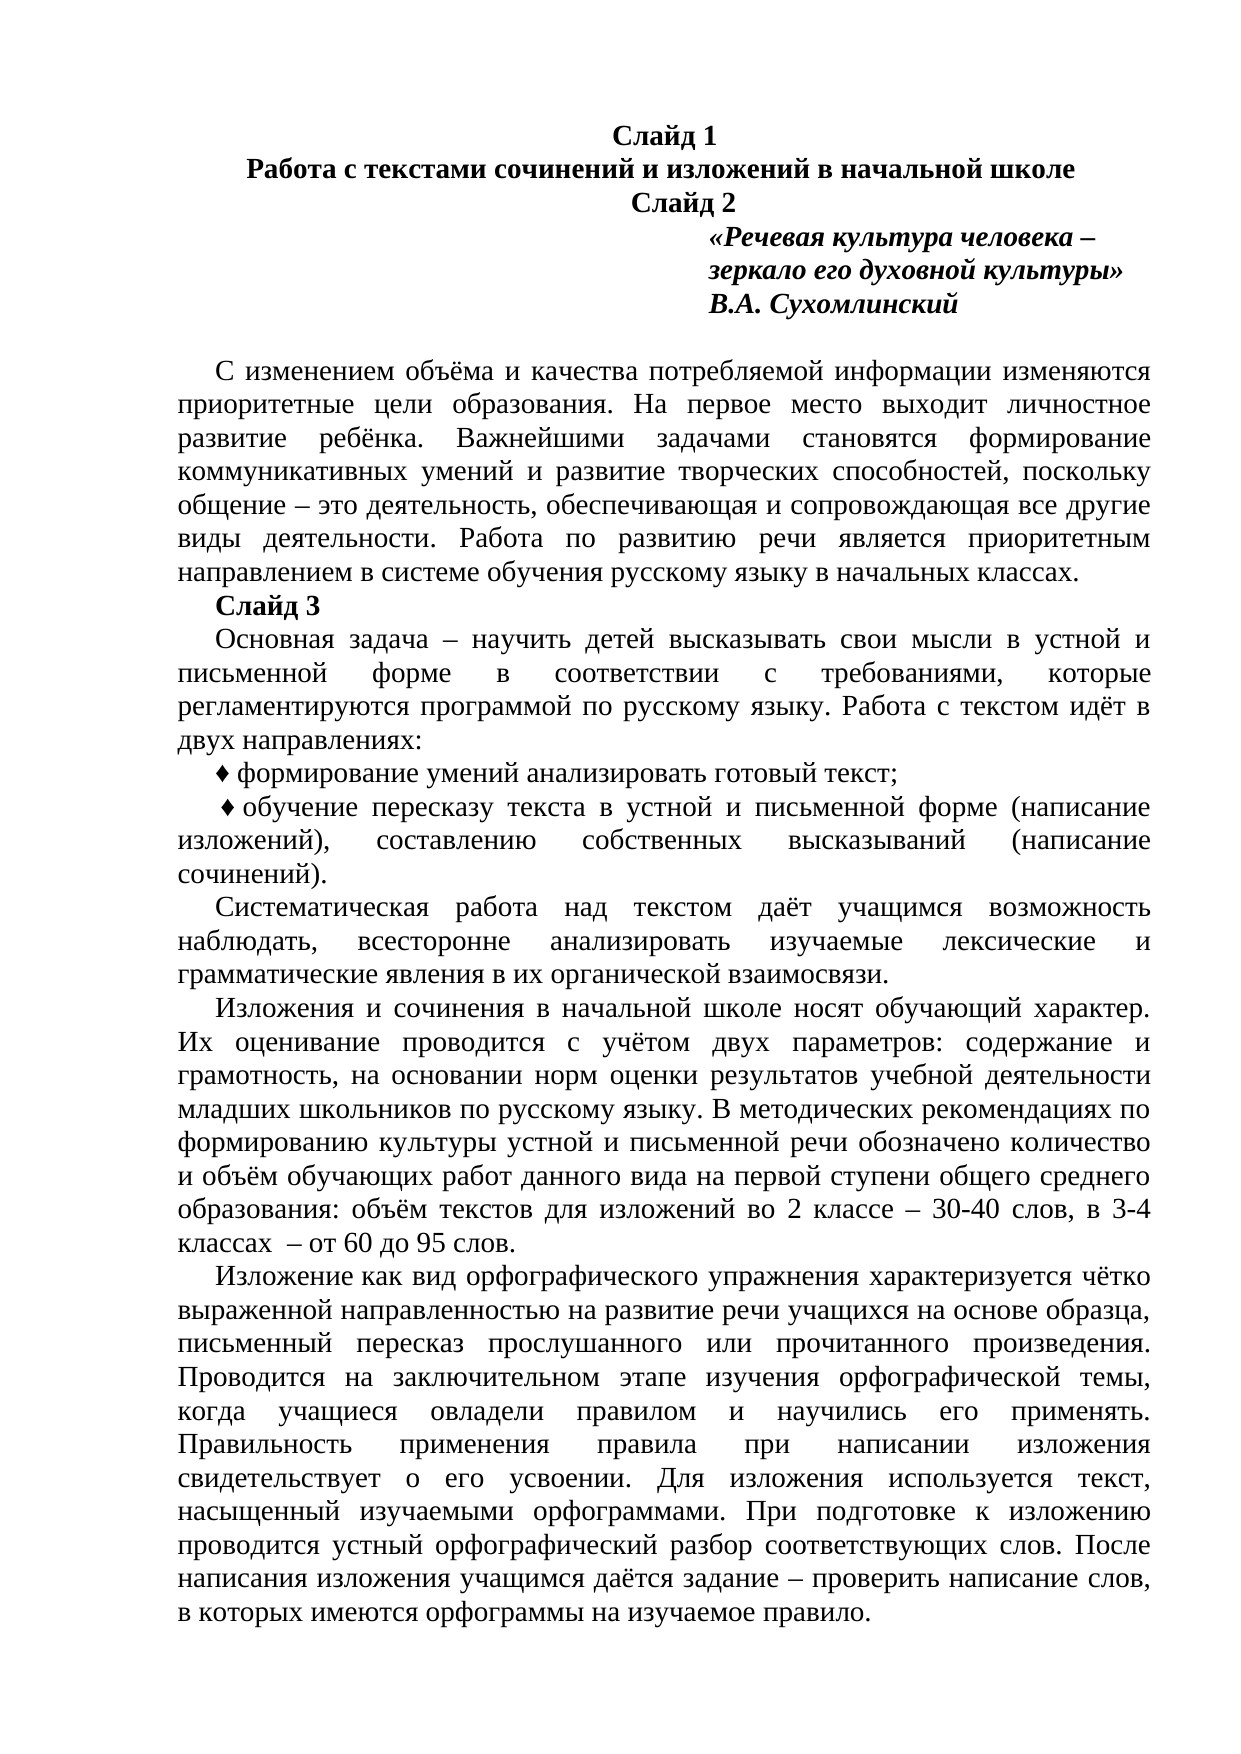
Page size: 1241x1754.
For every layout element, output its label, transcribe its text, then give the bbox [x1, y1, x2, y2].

text Слайд 3 [177, 588, 1152, 621]
text ♦ формирование умений анализировать готовый текст; [215, 755, 1152, 789]
text Работа с текстами сочинений и изложений в начальной школе [177, 152, 1152, 185]
text Изложение как вид орфографического упражнения характеризуется чётко выраженной направленностью на развитие речи учащихся на основе образца, письменный пересказ прослушанного или прочитанного произведения. Проводится на заключительном этапе изучения орфографической темы, когда учащиеся овладели правилом и научились его применять. Правильность применения правила при написании изложения свидетельствует о его усвоении. Для изложения используется текст, насыщенный изучаемыми орфограммами. При подготовке к изложению проводится устный орфографический разбор соответствующих слов. После написания изложения учащимся даётся задание – проверить написание слов, в которых имеются орфограммы на изучаемое правило. [177, 1258, 1152, 1627]
text Основная задача – научить детей высказывать свои мысли в устной и письменной форме в соответствии с требованиями, которые регламентируются программой по русскому языку. Работа с текстом идёт в двух направлениях: [177, 621, 1152, 755]
text Слайд 1 [177, 118, 1152, 152]
text Слайд 2 [177, 185, 1152, 219]
text В.А. Сухомлинский [177, 286, 1152, 319]
text «Речевая культура человека – [177, 219, 1152, 252]
text Изложения и сочинения в начальной школе носят обучающий характер. Их оценивание проводится с учётом двух параметров: содержание и грамотность, на основании норм оценки результатов учебной деятельности младших школьников по русскому языку. В методических рекомендациях по формированию культуры устной и письменной речи обозначено количество и объём обучающих работ данного вида на первой ступени общего среднего образования: объём текстов для изложений во 2 классе – 30-40 слов, в 3-4 классах – от 60 до 95 слов. [177, 990, 1152, 1258]
text Систематическая работа над текстом даёт учащимся возможность наблюдать, всесторонне анализировать изучаемые лексические и грамматические явления в их органической взаимосвязи. [177, 889, 1152, 990]
text зеркало его духовной культуры» [177, 252, 1152, 286]
text ♦ обучение пересказу текста в устной и письменной форме (написание изложений), составлению собственных высказываний (написание сочинений). [177, 789, 1152, 889]
text С изменением объёма и качества потребляемой информации изменяются приоритетные цели образования. На первое место выходит личностное развитие ребёнка. Важнейшими задачами становятся формирование коммуникативных умений и развитие творческих способностей, поскольку общение – это деятельность, обеспечивающая и сопровождающая все другие виды деятельности. Работа по развитию речи является приоритетным направлением в системе обучения русскому языку в начальных классах. [177, 353, 1152, 588]
